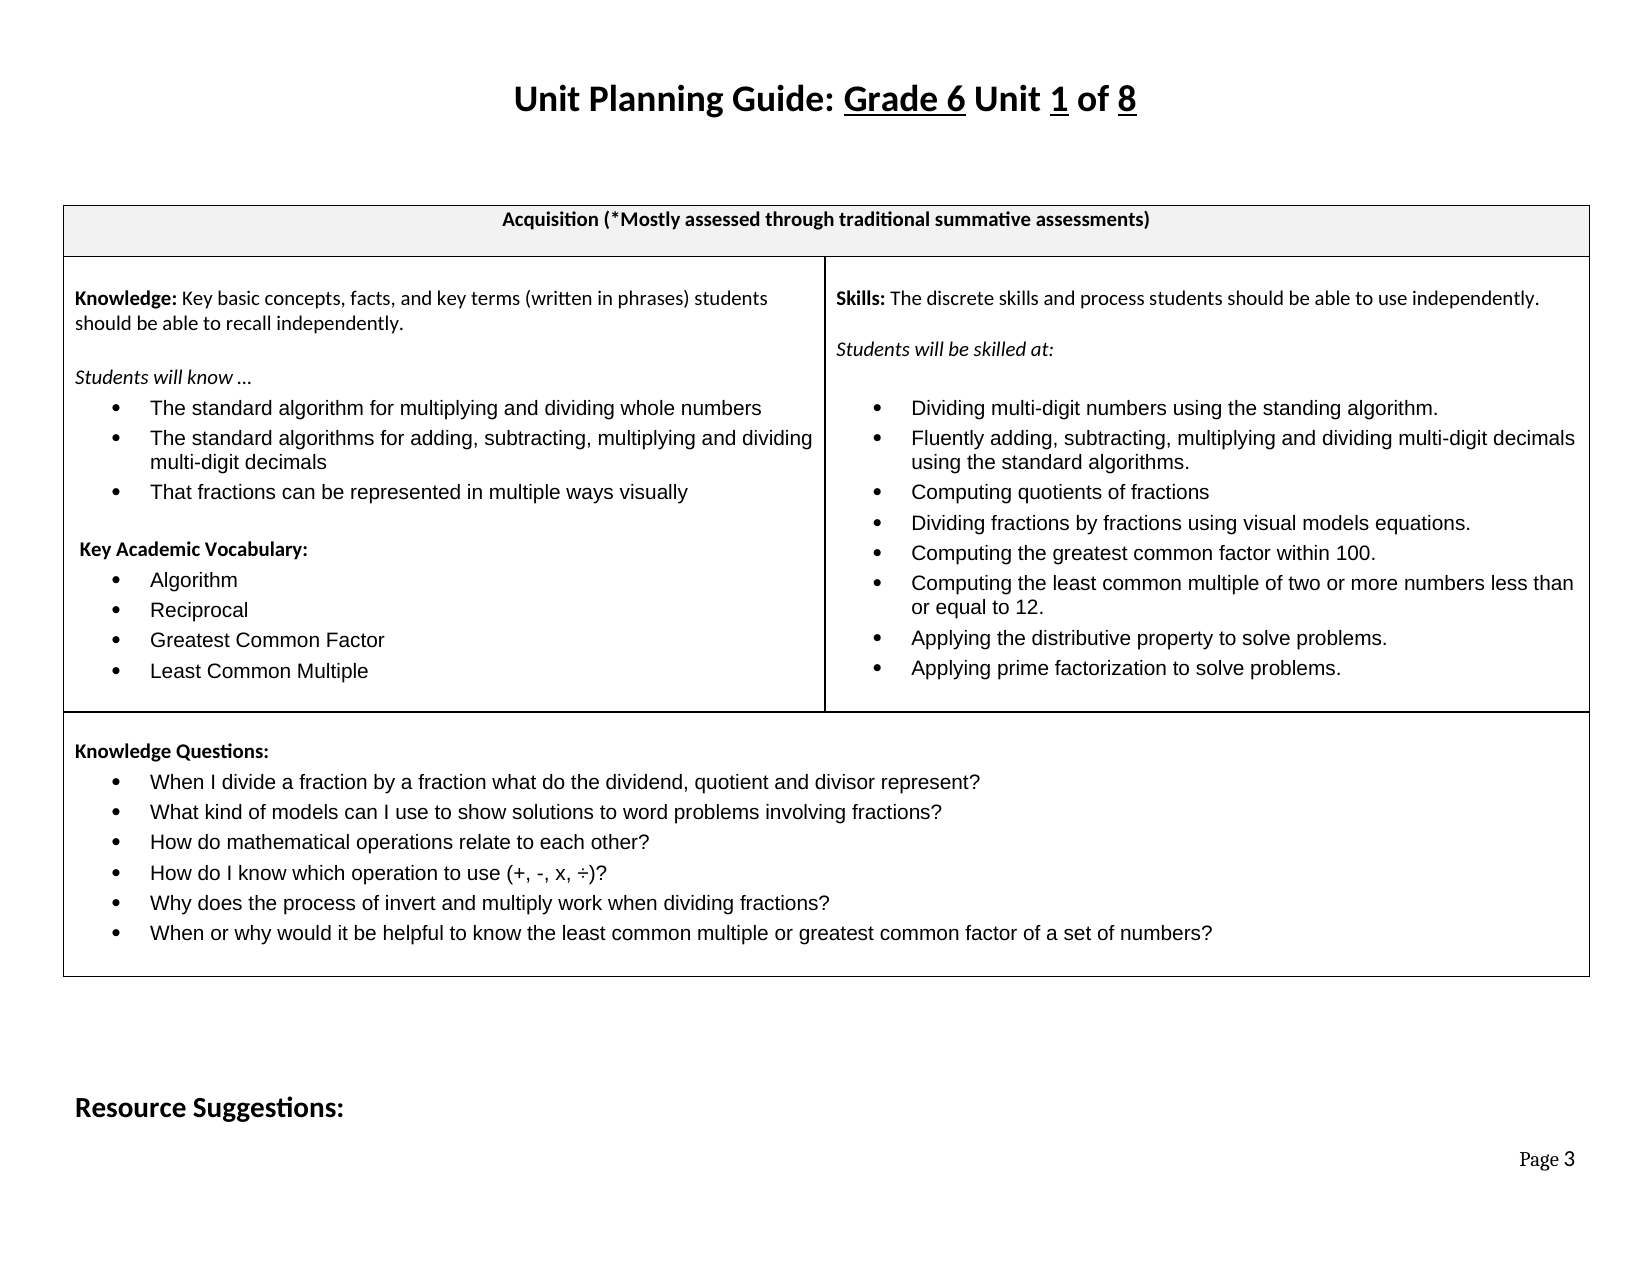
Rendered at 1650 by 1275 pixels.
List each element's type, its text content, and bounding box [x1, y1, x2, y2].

table_cell Knowledge Questions: When I divide a fraction by a fraction what do the dividend, quotient and divisor represent? What kind of models can I use to show solutions to word problems involving fractions? How do mathematical operations relate to each other? How do I know which operation to use (+, -, x, ÷)? Why does the process of invert and multiply work when dividing fractions? When or why would it be helpful to know the least common multiple or greatest common factor of a set of numbers? [64, 713, 1589, 976]
table_header Acquisition (*Mostly assessed through traditional summative assessments) [64, 206, 1589, 256]
table_cell Skills: The discrete skills and process students should be able to use independently. Students will be skilled at: Dividing multi-digit numbers using the standing algorithm. Fluently adding, subtracting, multiplying and dividing multi-digit decimals using the standard algorithms. Computing quotients of fractions Dividing fractions by fractions using visual models equations. Computing the greatest common factor within 100. Computing the least common multiple of two or more numbers less than or equal to 12. Applying the distributive property to solve problems. Applying prime factorization to solve problems. [826, 257, 1589, 711]
table_cell Knowledge: Key basic concepts, facts, and key terms (written in phrases) students should be able to recall independently. Students will know … The standard algorithm for multiplying and dividing whole numbers The standard algorithms for adding, subtracting, multiplying and dividing multi-digit decimals That fractions can be represented in multiple ways visually Key Academic Vocabulary: Algorithm Reciprocal Greatest Common Factor Least Common Multiple [64, 257, 824, 711]
text Resource Suggestions: [75, 1089, 1575, 1125]
